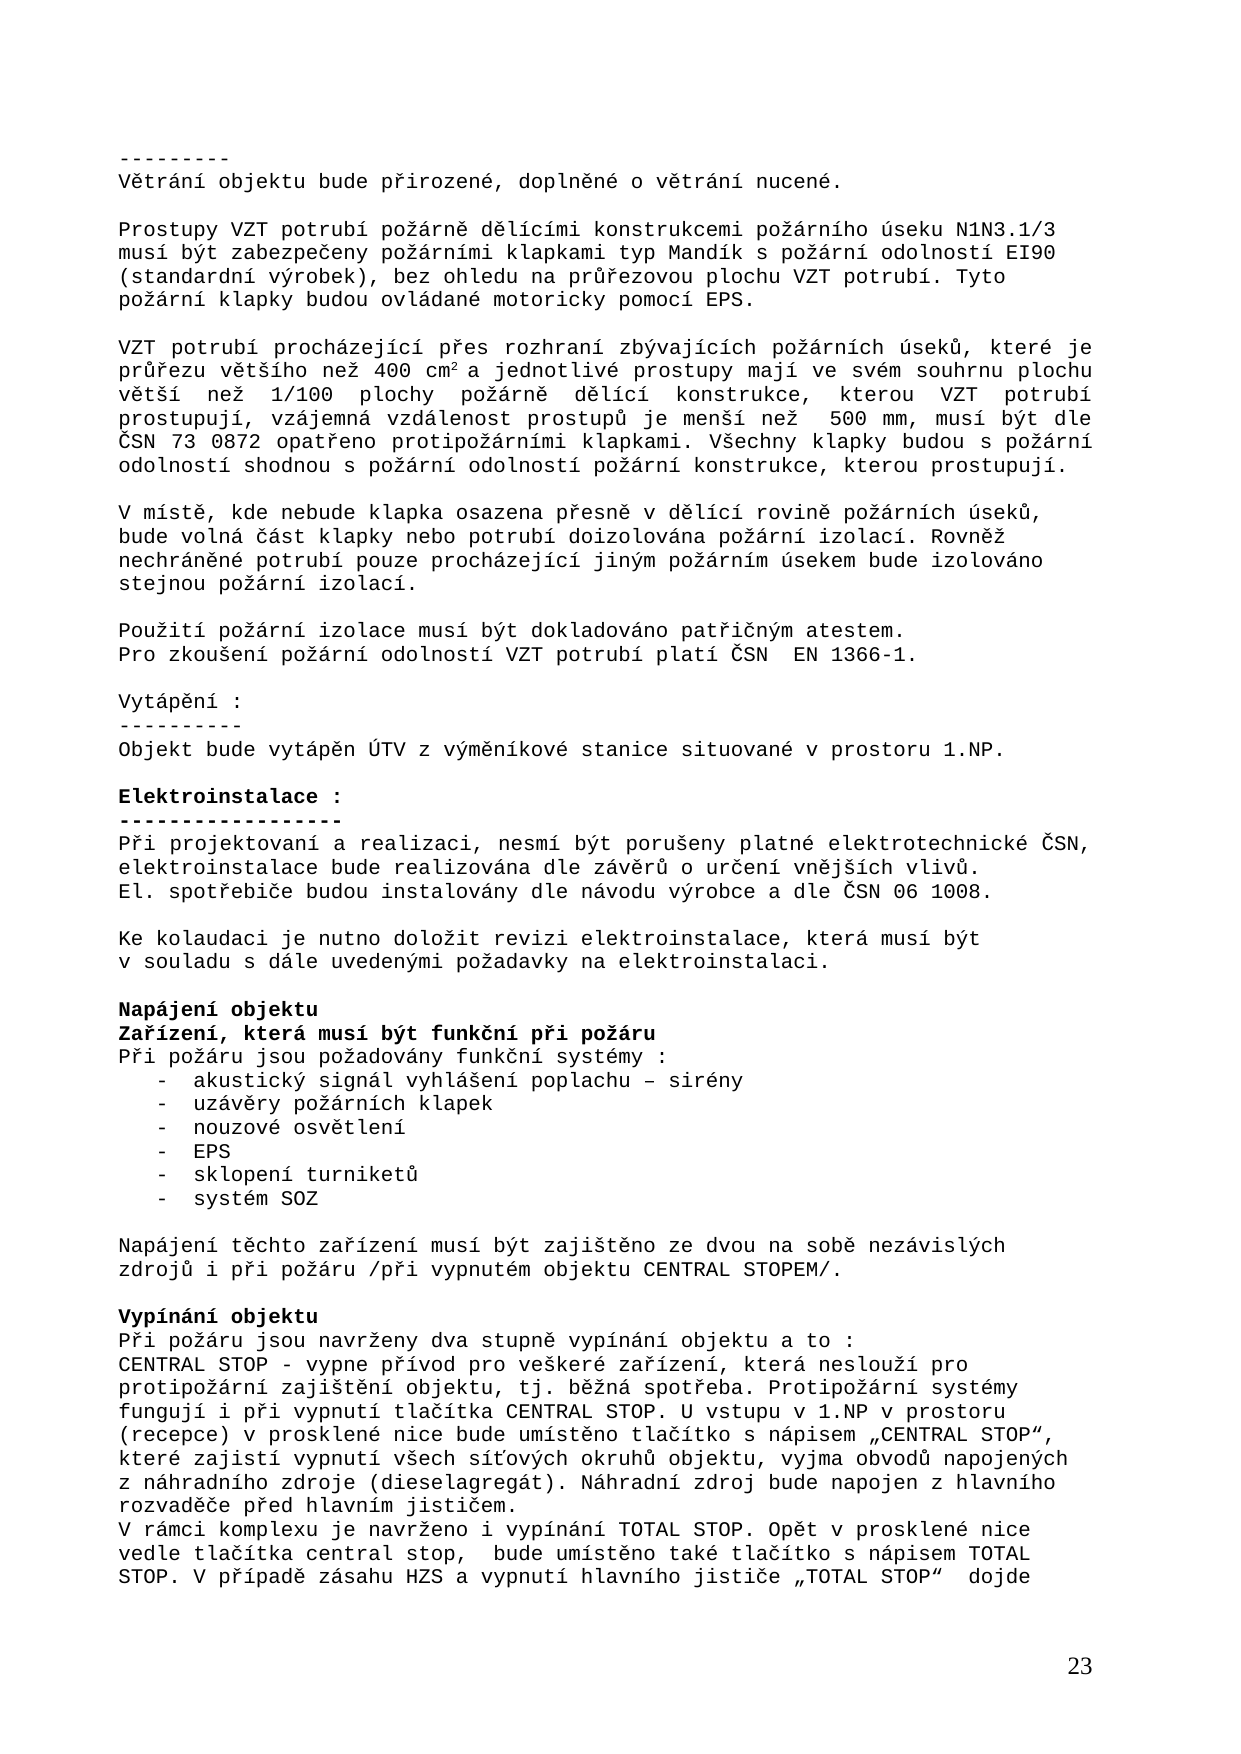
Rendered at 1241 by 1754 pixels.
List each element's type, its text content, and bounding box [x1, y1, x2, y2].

text protipožární zajištění objektu, tj. běžná spotřeba. Protipožární systémy [118, 1377, 1093, 1401]
text Napájení objektu [118, 999, 1093, 1022]
text Napájení těchto zařízení musí být zajištěno ze dvou na sobě nezávislých zdrojů i při požáru /při vypnutém objektu CENTRAL STOPEM/. [118, 1235, 1093, 1283]
text ---------- [118, 715, 1093, 739]
list nouzové osvětlení [156, 1117, 1093, 1141]
list uzávěry požárních klapek [156, 1093, 1093, 1117]
text Elektroinstalace : [118, 786, 1093, 810]
text Pro zkoušení požární odolností VZT potrubí platí ČSN EN 1366-1. [118, 644, 1093, 668]
text Použití požární izolace musí být dokladováno patřičným atestem. [118, 621, 1093, 644]
text --------- [118, 148, 1093, 171]
text Při požáru jsou požadovány funkční systémy : [118, 1046, 1093, 1070]
text VZT potrubí procházející přes rozhraní zbývajících požárních úseků, které je průřezu většího než 400 cm2 a jednotlivé prostupy mají ve svém souhrnu plochu větší než 1/100 plochy požárně dělící konstrukce, kterou VZT potrubí prostupují, vzájemná vzdálenost prostupů je menší než , musí být dle ČSN 73 0872 opatřeno protipožárními klapkami. Všechny klapky budou s požární odolností shodnou s požární odolností požární konstrukce, kterou prostupují. [118, 337, 1093, 479]
list akustický signál vyhlášení poplachu – sirény [156, 1070, 1093, 1093]
list EPS [156, 1141, 1093, 1164]
list systém SOZ [156, 1188, 1093, 1212]
text Vypínání objektu [118, 1306, 1093, 1330]
text Při požáru jsou navrženy dva stupně vypínání objektu a to : [118, 1330, 1093, 1353]
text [118, 1519, 1093, 1590]
text Ke kolaudaci je nutno doložit revizi elektroinstalace, která musí být v souladu s dále uvedenými požadavky na elektroinstalaci. [118, 928, 1093, 975]
text Objekt bude vytápěn ÚTV z výměníkové stanice situované v prostoru 1.NP. [118, 739, 1093, 762]
text CENTRAL STOP - vypne přívod pro veškeré zařízení, která neslouží pro [118, 1353, 1093, 1377]
text Zařízení, která musí být funkční při požáru [118, 1022, 1093, 1046]
text El. spotřebiče budou instalovány dle návodu výrobce a dle ČSN 06 1008. [118, 881, 1093, 904]
list sklopení turniketů [156, 1164, 1093, 1188]
text fungují i při vypnutí tlačítka Central stop. U vstupu v 1.NP v prostoru (recepce) v prosklené nice bude umístěno tlačítko s nápisem „CENTRAL STOP“, které zajistí vypnutí všech síťových okruhů objektu, vyjma obvodů napojených z náhradního zdroje (dieselagregát). Náhradní zdroj bude napojen z hlavního rozvaděče před hlavním jističem. [118, 1401, 1093, 1519]
text Prostupy VZT potrubí požárně dělícími konstrukcemi požárního úseku N1N3.1/3 musí být zabezpečeny požárními klapkami typ Mandík s požární odolností EI90 (standardní výrobek), bez ohledu na průřezovou plochu VZT potrubí. Tyto požární klapky budou ovládané motoricky pomocí EPS. [118, 218, 1093, 313]
text Větrání objektu bude přirozené, doplněné o větrání nucené. [118, 171, 1093, 195]
text V místě, kde nebude klapka osazena přesně v dělící rovině požárních úseků, bude volná část klapky nebo potrubí doizolována požární izolací. Rovněž nechráněné potrubí pouze procházející jiným požárním úsekem bude izolováno stejnou požární izolací. [118, 502, 1093, 597]
text Vytápění : [118, 691, 1093, 715]
text Při projektovaní a realizaci, nesmí být porušeny platné elektrotechnické ČSN, elektroinstalace bude realizována dle závěrů o určení vnějších vlivů. [118, 833, 1093, 881]
text ------------------ [118, 810, 1093, 833]
